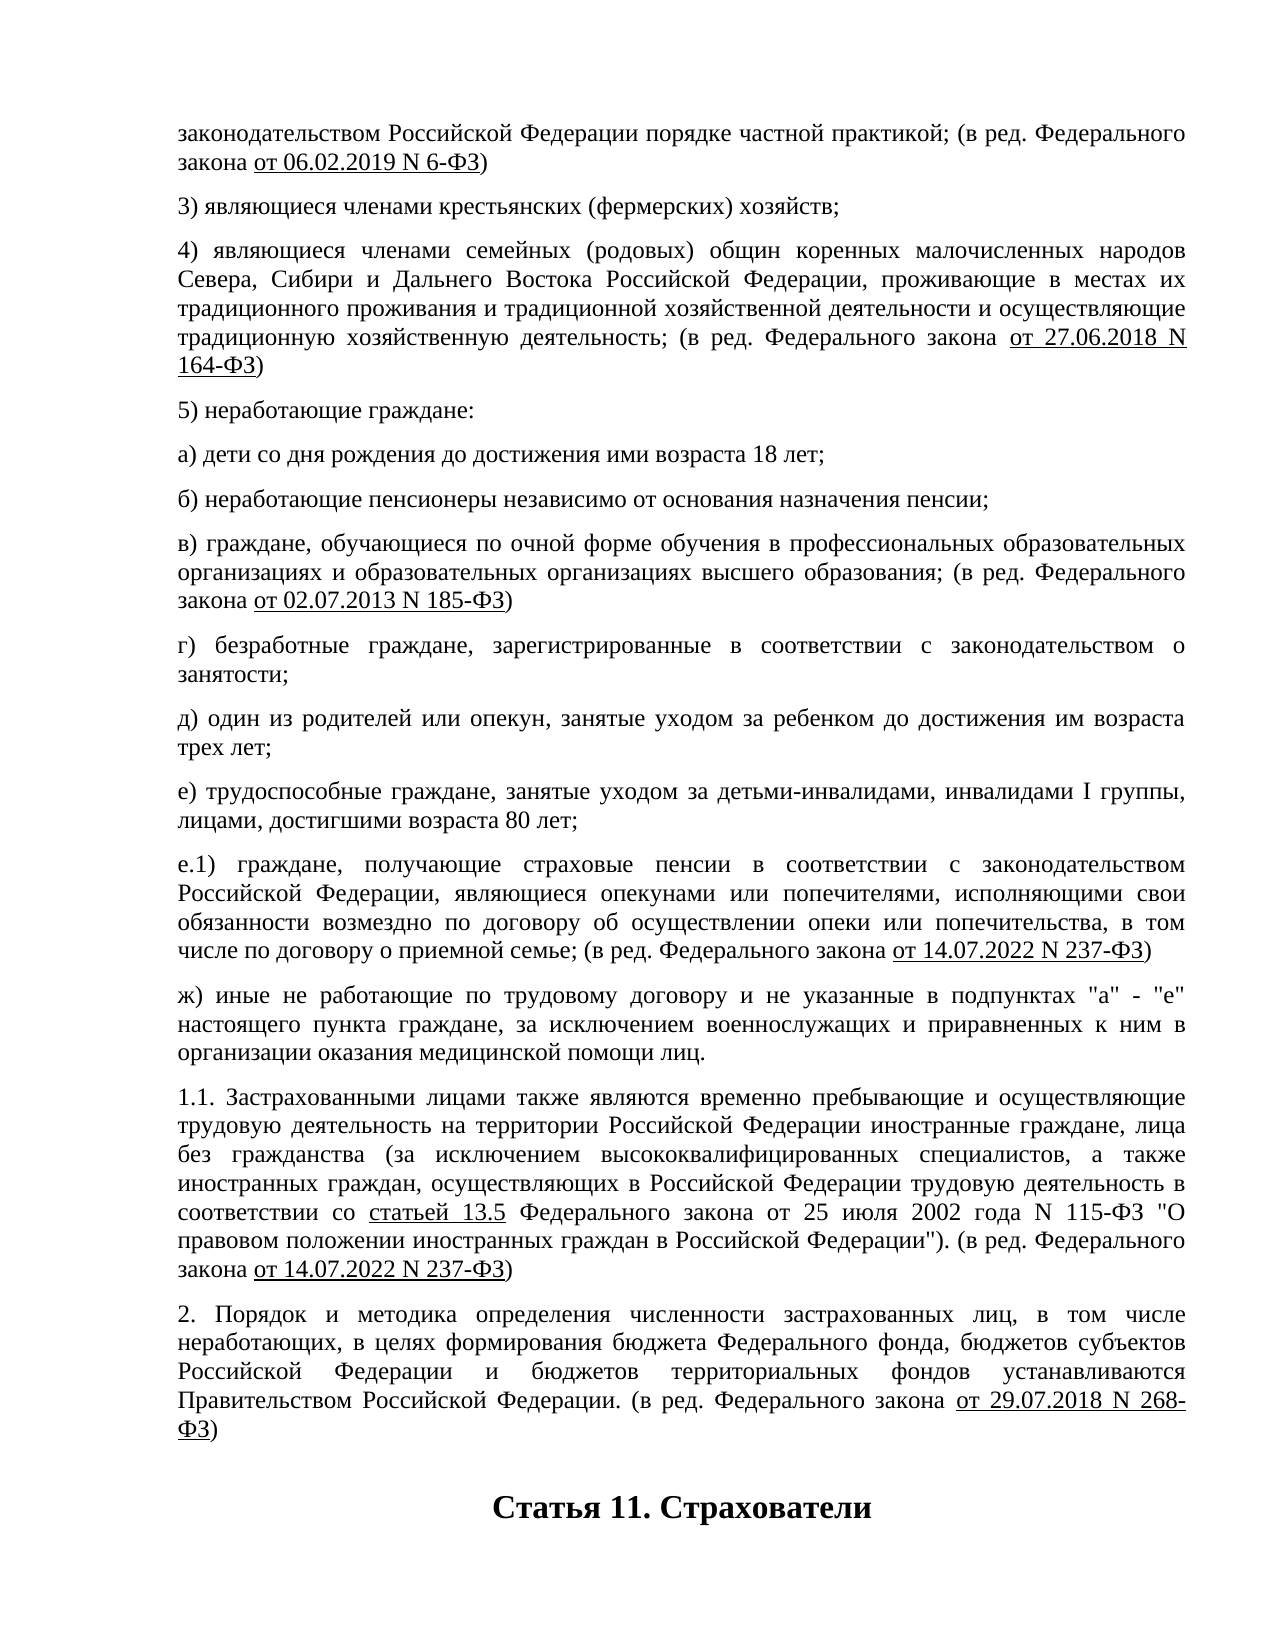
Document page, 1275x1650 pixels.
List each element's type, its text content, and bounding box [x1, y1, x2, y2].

text Статья 11. Страхователи [177, 1487, 1186, 1525]
text 4) являющиеся членами семейных (родовых) общин коренных малочисленных народов Севера, Сибири и Дальнего Востока Российской Федерации, проживающие в местах их традиционного проживания и традиционной хозяйственной деятельности и осуществляющие традиционную хозяйственную деятельность; (в ред. Федерального закона от 27.06.2018 N 164-ФЗ) [177, 236, 1186, 379]
text б) неработающие пенсионеры независимо от основания назначения пенсии; [177, 484, 1186, 512]
text д) один из родителей или опекун, занятые уходом за ребенком до достижения им возраста трех лет; [177, 703, 1186, 761]
text 2. Порядок и методика определения численности застрахованных лиц, в том числе неработающих, в целях формирования бюджета Федерального фонда, бюджетов субъектов Российской Федерации и бюджетов территориальных фондов устанавливаются Правительством Российской Федерации. (в ред. Федерального закона от 29.07.2018 N 268-ФЗ) [177, 1299, 1186, 1442]
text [177, 118, 1186, 176]
text 5) неработающие граждане: [177, 395, 1186, 424]
text е.1) граждане, получающие страховые пенсии в соответствии с законодательством Российской Федерации, являющиеся опекунами или попечителями, исполняющими свои обязанности возмездно по договору об осуществлении опеки или попечительства, в том числе по договору о приемной семье; (в ред. Федерального закона от 14.07.2022 N 237-ФЗ) [177, 849, 1186, 964]
text г) безработные граждане, зарегистрированные в соответствии с законодательством о занятости; [177, 630, 1186, 687]
text а) дети со дня рождения до достижения ими возраста 18 лет; [177, 439, 1186, 468]
text е) трудоспособные граждане, занятые уходом за детьми-инвалидами, инвалидами I группы, лицами, достигшими возраста 80 лет; [177, 776, 1186, 834]
text 3) являющиеся членами крестьянских (фермерских) хозяйств; [177, 191, 1186, 220]
text 1.1. Застрахованными лицами также являются временно пребывающие и осуществляющие трудовую деятельность на территории Российской Федерации иностранные граждане, лица без гражданства (за исключением высококвалифицированных специалистов, а также иностранных граждан, осуществляющих в Российской Федерации трудовую деятельность в соответствии со статьей 13.5 Федерального закона от 25 июля 2002 года N 115-ФЗ "О правовом положении иностранных граждан в Российской Федерации"). (в ред. Федерального закона от 14.07.2022 N 237-ФЗ) [177, 1082, 1186, 1283]
text ж) иные не работающие по трудовому договору и не указанные в подпунктах "а" - "е" настоящего пункта граждане, за исключением военнослужащих и приравненных к ним в организации оказания медицинской помощи лиц. [177, 980, 1186, 1066]
text в) граждане, обучающиеся по очной форме обучения в профессиональных образовательных организациях и образовательных организациях высшего образования; (в ред. Федерального закона от 02.07.2013 N 185-ФЗ) [177, 528, 1186, 614]
